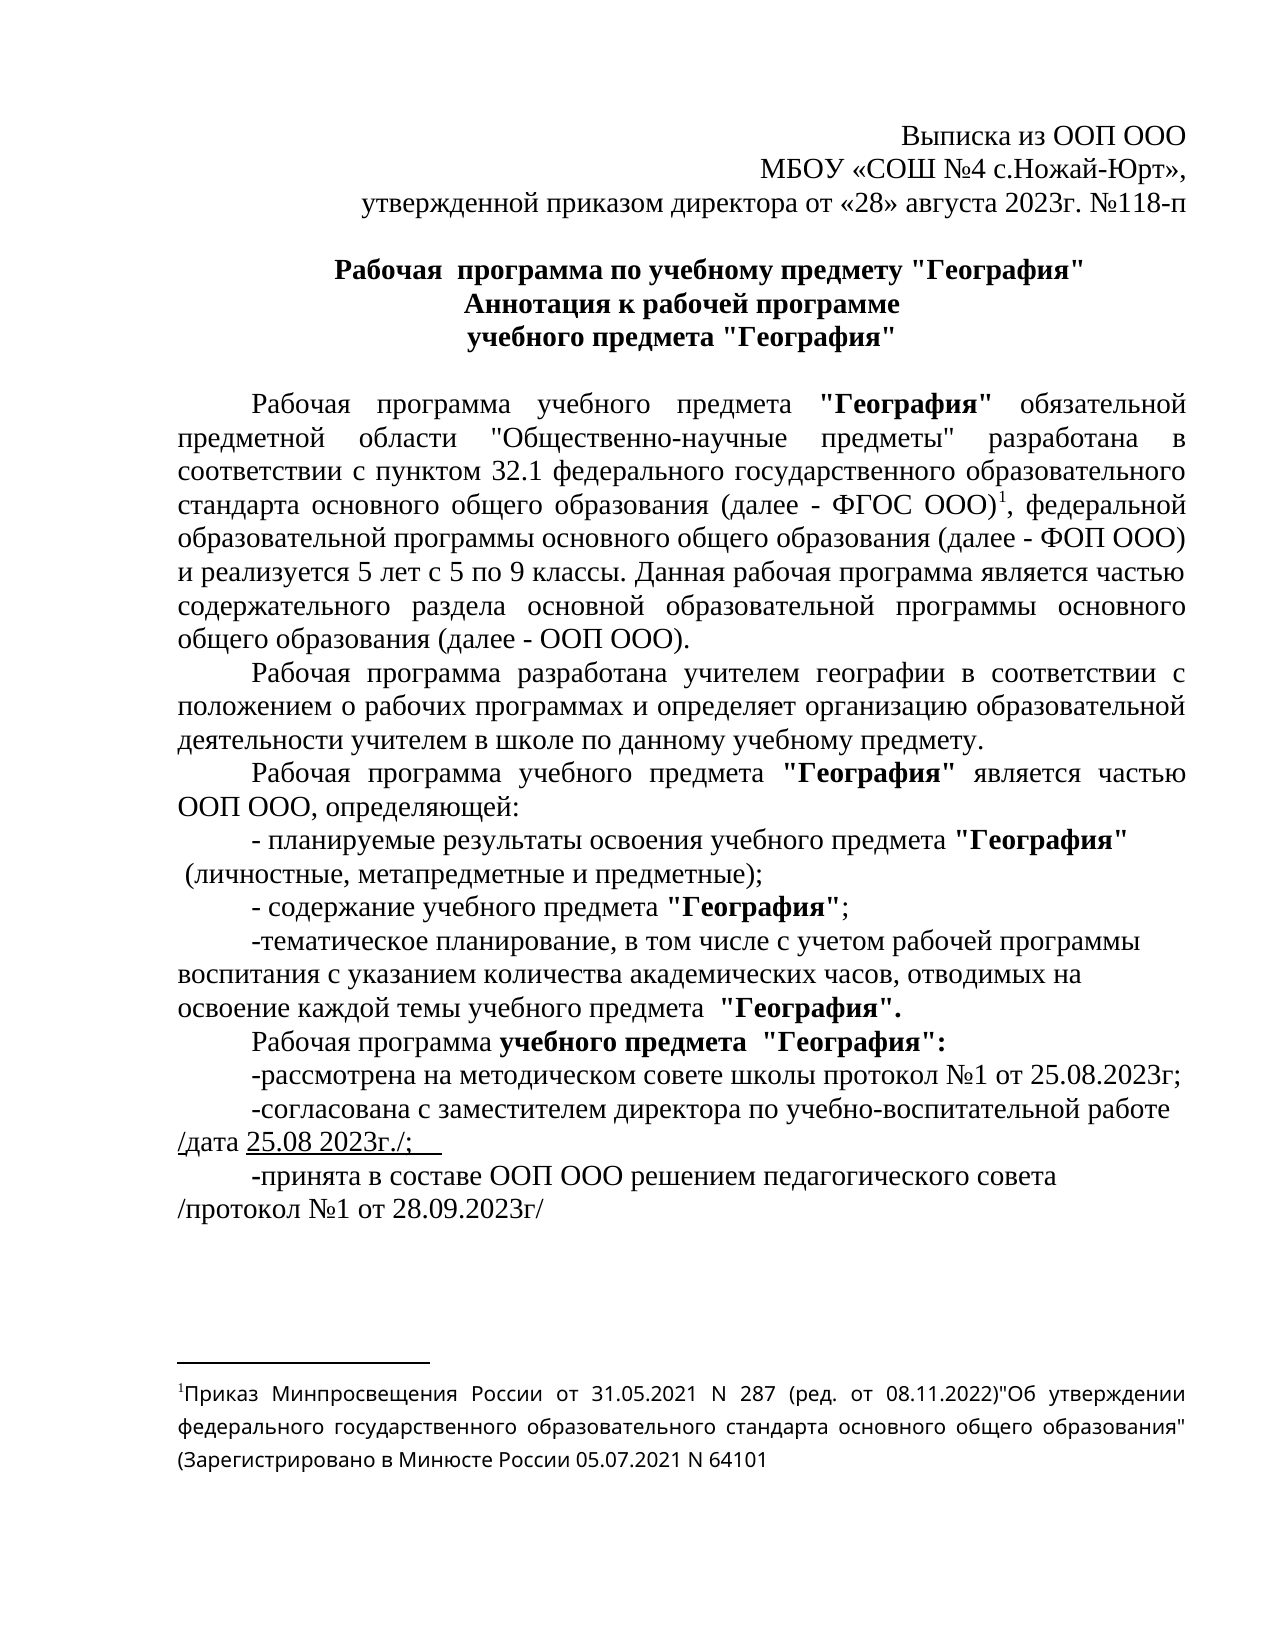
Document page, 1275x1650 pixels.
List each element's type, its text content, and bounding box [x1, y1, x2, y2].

text - планируемые результаты освоения учебного предмета "География" [177, 822, 1186, 856]
text (личностные, метапредметные и предметные); [177, 856, 1186, 889]
text Рабочая программа по учебному предмету "География" [177, 252, 1186, 286]
text Аннотация к рабочей программе [177, 286, 1186, 319]
text - содержание учебного предмета "География"; [177, 889, 1186, 923]
text -рассмотрена на методическом совете школы протокол №1 от 25.08.2023г; [177, 1057, 1186, 1091]
text Рабочая программа разработана учителем географии в соответствии с положением о рабочих программах и определяет организацию образовательной деятельности учителем в школе по данному учебному предмету. [177, 655, 1186, 755]
text Рабочая программа учебного предмета "География" обязательной предметной области "Общественно-научные предметы" разработана в соответствии с пунктом 32.1 федерального государственного образовательного стандарта основного общего образования (далее - ФГОС ООО), федеральной образовательной программы основного общего образования (далее - ФОП ООО) и реализуется 5 лет с 5 по 9 классы. Данная рабочая программа является частью содержательного раздела основной образовательной программы основного общего образования (далее - ООП ООО). [177, 386, 1186, 655]
text Выписка из ООП ООО [177, 118, 1186, 152]
text -согласована с заместителем директора по учебно-воспитательной работе /дата 25.08 2023г./; [177, 1091, 1186, 1158]
text учебного предмета "География" [177, 319, 1186, 353]
text утвержденной приказом директора от «28» августа 2023г. №118-п [177, 185, 1186, 219]
text МБОУ «СОШ №4 с.Ножай-Юрт», [177, 152, 1186, 185]
text -принята в составе ООП ООО решением педагогического совета /протокол №1 от 28.09.2023г/ [177, 1158, 1186, 1225]
text Рабочая программа учебного предмета "География" является частью ООП ООО, определяющей: [177, 755, 1186, 822]
text Рабочая программа учебного предмета "География": [177, 1024, 1186, 1057]
text -тематическое планирование, в том числе с учетом рабочей программы воспитания с указанием количества академических часов, отводимых на освоение каждой темы учебного предмета "География". [177, 923, 1186, 1024]
